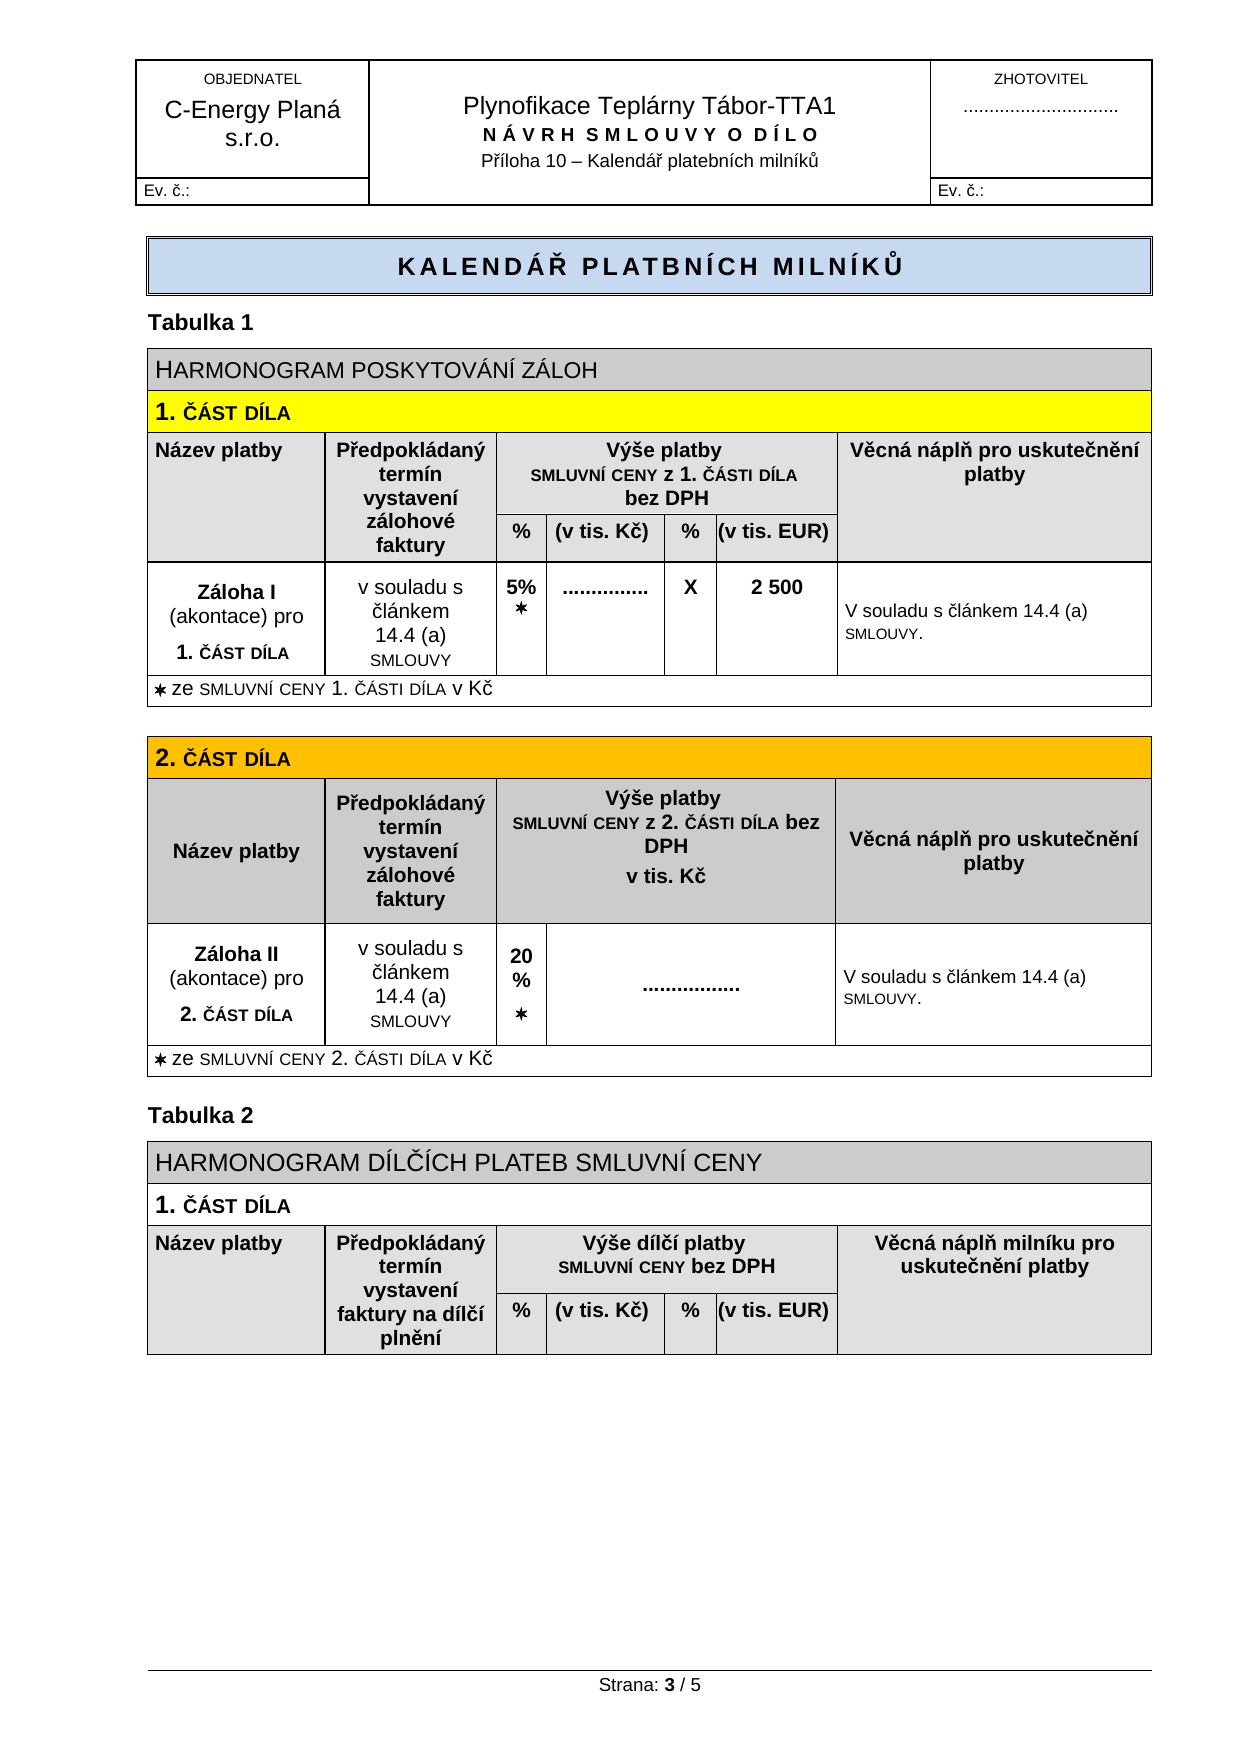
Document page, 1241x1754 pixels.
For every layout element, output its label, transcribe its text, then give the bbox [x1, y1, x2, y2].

table_cell (v tis. EUR) [717, 515, 837, 561]
table_header HARMONOGRAM POSKYTOVÁNÍ ZÁLOH [148, 349, 1151, 390]
table_header 2. část díla [148, 737, 1151, 778]
table_cell Výše dílčí platby smluvní ceny bez DPH [497, 1226, 837, 1293]
table_cell Záloha I (akontace) pro 1. část díla [148, 563, 324, 675]
table_cell Výše platby smluvní ceny z 2. části díla bez DPH v tis. Kč [497, 779, 835, 923]
table_cell v souladu s článkem 14.4 (a) smlouvy [326, 563, 496, 675]
table_cell (v tis. Kč) [547, 1294, 664, 1354]
table_cell 2 500 [717, 563, 837, 675]
table_cell v souladu s článkem 14.4 (a) smlouvy [326, 924, 496, 1044]
table_cell Název platby [148, 433, 324, 561]
table_cell (v tis. EUR) [717, 1294, 837, 1354]
table_cell V souladu s článkem 14.4 (a) smlouvy. [838, 563, 1151, 675]
table_cell % [665, 515, 716, 561]
table_cell ................. [547, 924, 835, 1044]
text Tabulka 1 [148, 309, 1152, 335]
table_cell ze smluvní ceny 2. části díla v Kč [148, 1046, 1151, 1076]
table_cell Výše platby smluvní ceny z 1. části díla bez DPH [497, 433, 837, 513]
table_cell Předpokládaný termín vystavení faktury na dílčí plnění [326, 1226, 496, 1354]
table_cell Věcná náplň milníku pro uskutečnění platby [838, 1226, 1151, 1354]
table_cell Předpokládaný termín vystavení zálohové faktury [326, 779, 496, 923]
table_cell X [665, 563, 716, 675]
table_cell % [665, 1294, 716, 1354]
table_cell % [497, 1294, 546, 1354]
table_cell Záloha II (akontace) pro 2. část díla [148, 924, 324, 1044]
table_cell ze smluvní ceny 1. části díla v Kč [148, 676, 1151, 706]
table_cell 1. část díla [148, 1184, 1151, 1225]
table_cell Název platby [148, 779, 324, 923]
table_cell Předpokládaný termín vystavení zálohové faktury [326, 433, 496, 561]
text Tabulka 2 [148, 1102, 1152, 1128]
table_cell Věcná náplň pro uskutečnění platby [838, 433, 1151, 561]
table_cell 5% [497, 563, 546, 675]
table_cell Název platby [148, 1226, 324, 1354]
table_header HARMONOGRAM DÍLČÍCH PLATEB SMLUVNÍ CENY [148, 1142, 1151, 1183]
table_cell V souladu s článkem 14.4 (a) smlouvy. [836, 924, 1151, 1044]
table_cell % [497, 515, 546, 561]
table_cell Věcná náplň pro uskutečnění platby [836, 779, 1151, 923]
table_header Kalendář platbních milníků [149, 239, 1150, 293]
table_cell 1. část díla [148, 391, 1151, 432]
table_cell (v tis. Kč) [547, 515, 664, 561]
table_cell ............... [547, 563, 664, 675]
table_cell 20 % [497, 924, 546, 1044]
